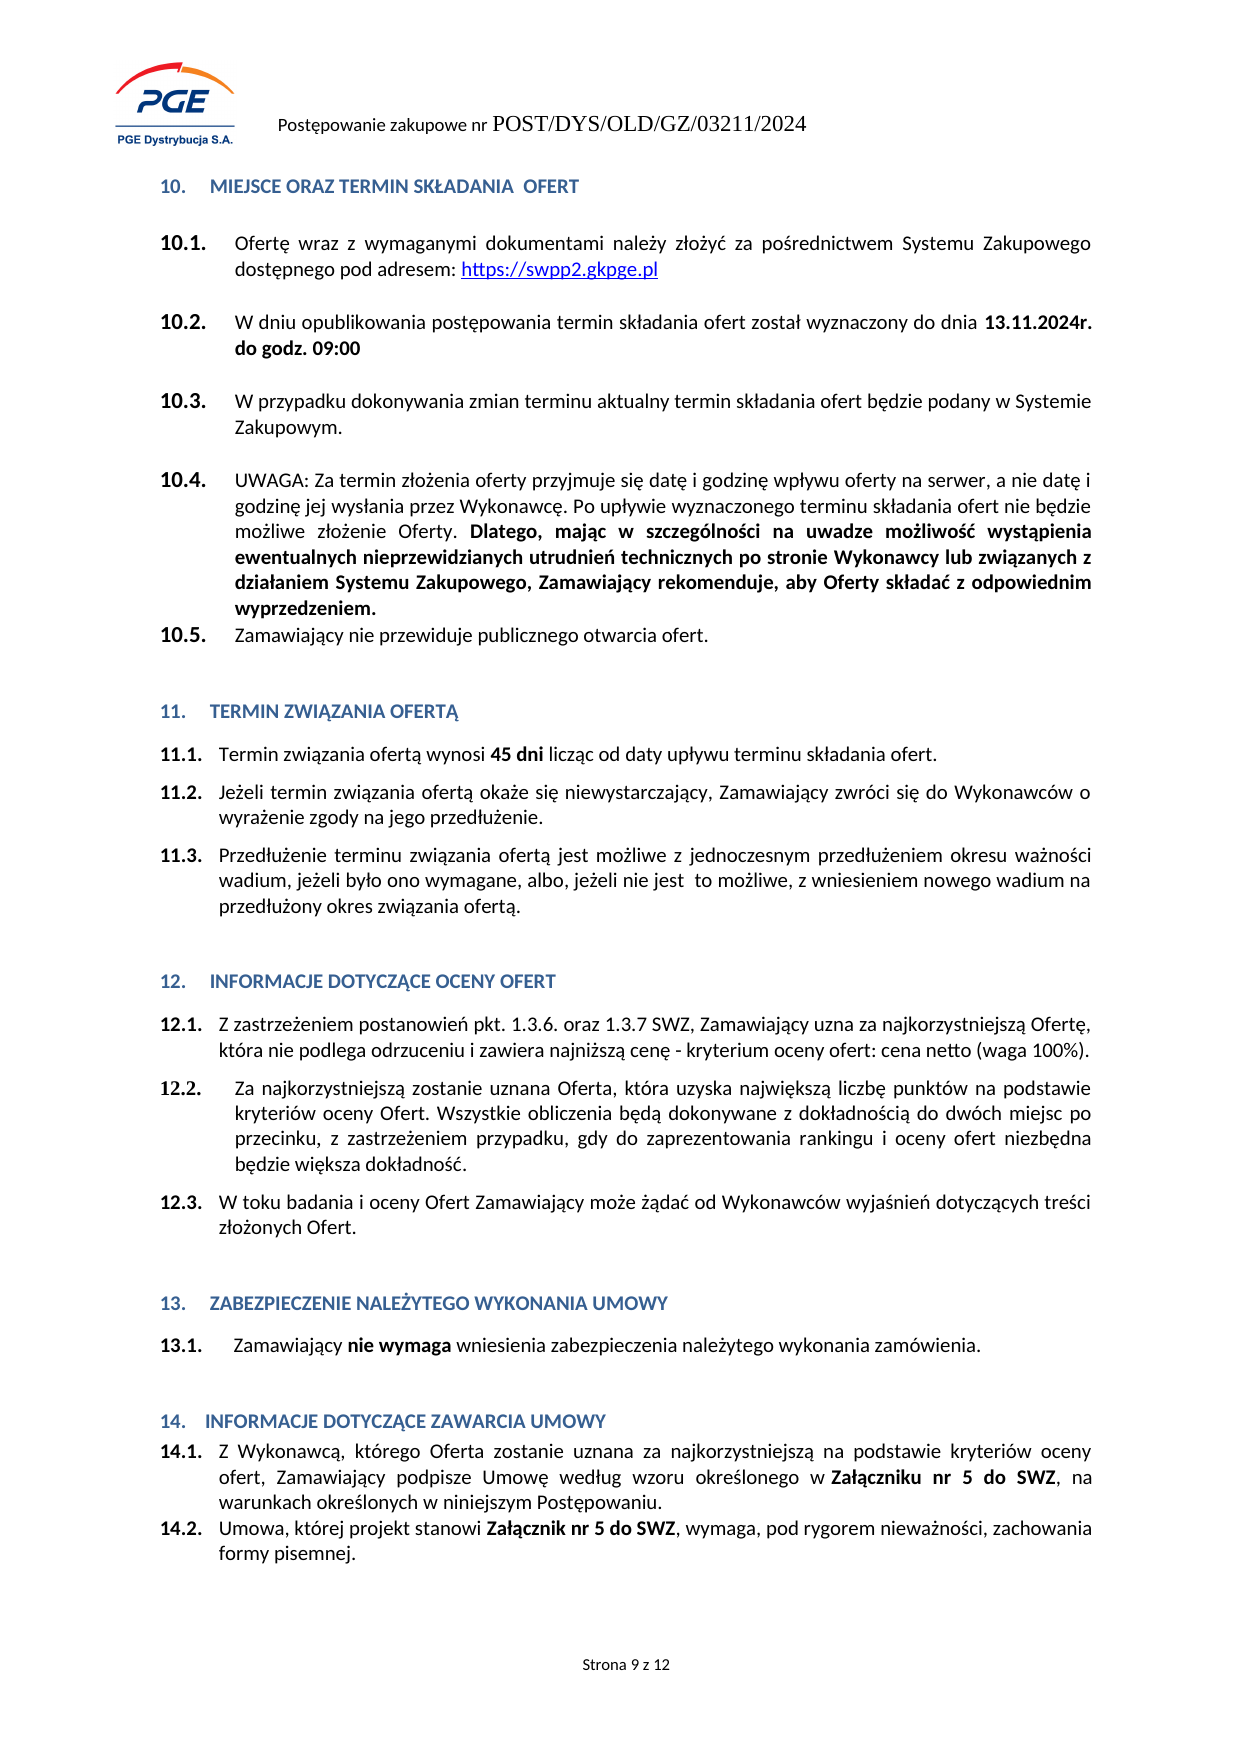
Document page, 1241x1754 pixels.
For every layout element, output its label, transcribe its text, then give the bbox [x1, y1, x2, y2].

list Za najkorzystniejszą zostanie uznana Oferta, która uzyska największą liczbę punktów na podstawie kryteriów oceny Ofert. Wszystkie obliczenia będą dokonywane z dokładnością do dwóch miejsc po przecinku, z zastrzeżeniem przypadku, gdy do zaprezentowania rankingu i oceny ofert niezbędna będzie większa dokładność. [159, 1075, 1093, 1176]
list Zamawiający nie przewiduje publicznego otwarcia ofert. [159, 620, 1093, 648]
subtitle INFORMACJE DOTYCZĄCE ZAWARCIA UMOWY [159, 1408, 1093, 1433]
picture [113, 60, 237, 148]
list Jeżeli termin związania ofertą okaże się niewystarczający, Zamawiający zwróci się do Wykonawców o wyrażenie zgody na jego przedłużenie. [159, 779, 1093, 830]
list Z zastrzeżeniem postanowień pkt. 1.3.6. oraz 1.3.7 SWZ, Zamawiający uzna za najkorzystniejszą Ofertę, która nie podlega odrzuceniu i zawiera najniższą cenę - kryterium oceny ofert: cena netto (waga 100%). [159, 1011, 1093, 1062]
subtitle ZABEZPIECZENIE NALEŻYTEGO WYKONANIA UMOWY [159, 1290, 1093, 1315]
list Zamawiający nie wymaga wniesienia zabezpieczenia należytego wykonania zamówienia. [159, 1333, 1093, 1358]
subtitle TERMIN ZWIĄZANIA OFERTĄ [159, 698, 1093, 723]
list UWAGA: Za termin złożenia oferty przyjmuje się datę i godzinę wpływu oferty na serwer, a nie datę i godzinę jej wysłania przez Wykonawcę. Po upływie wyznaczonego terminu składania ofert nie będzie możliwe złożenie Oferty. Dlatego, mając w szczególności na uwadze możliwość wystąpienia ewentualnych nieprzewidzianych utrudnień technicznych po stronie Wykonawcy lub związanych z działaniem Systemu Zakupowego, Zamawiający rekomenduje, aby Oferty składać z odpowiednim wyprzedzeniem. [159, 465, 1093, 620]
list W toku badania i oceny Ofert Zamawiający może żądać od Wykonawców wyjaśnień dotyczących treści złożonych Ofert. [159, 1189, 1093, 1240]
list Umowa, której projekt stanowi Załącznik nr 5 do SWZ, wymaga, pod rygorem nieważności, zachowania formy pisemnej. [159, 1515, 1093, 1566]
subtitle MIEJSCE ORAZ TERMIN SKŁADANIA OFERT [159, 173, 1093, 198]
list Przedłużenie terminu związania ofertą jest możliwe z jednoczesnym przedłużeniem okresu ważności wadium, jeżeli było ono wymagane, albo, jeżeli nie jest to możliwe, z wniesieniem nowego wadium na przedłużony okres związania ofertą. [159, 842, 1093, 918]
list Termin związania ofertą wynosi 45 dni licząc od daty upływu terminu składania ofert. [159, 741, 1093, 766]
subtitle INFORMACJE DOTYCZĄCE OCENY OFERT [159, 968, 1093, 994]
list W dniu opublikowania postępowania termin składania ofert został wyznaczony do dnia 13.11.2024r. do godz. 09:00 [159, 307, 1093, 361]
list Z Wykonawcą, którego Oferta zostanie uznana za najkorzystniejszą na podstawie kryteriów oceny ofert, Zamawiający podpisze Umowę według wzoru określonego w Załączniku nr 5 do SWZ, na warunkach określonych w niniejszym Postępowaniu. [159, 1438, 1093, 1515]
list W przypadku dokonywania zmian terminu aktualny termin składania ofert będzie podany w Systemie Zakupowym. [159, 386, 1093, 439]
list Ofertę wraz z wymaganymi dokumentami należy złożyć za pośrednictwem Systemu Zakupowego dostępnego pod adresem: https://swpp2.gkpge.pl [159, 228, 1093, 282]
